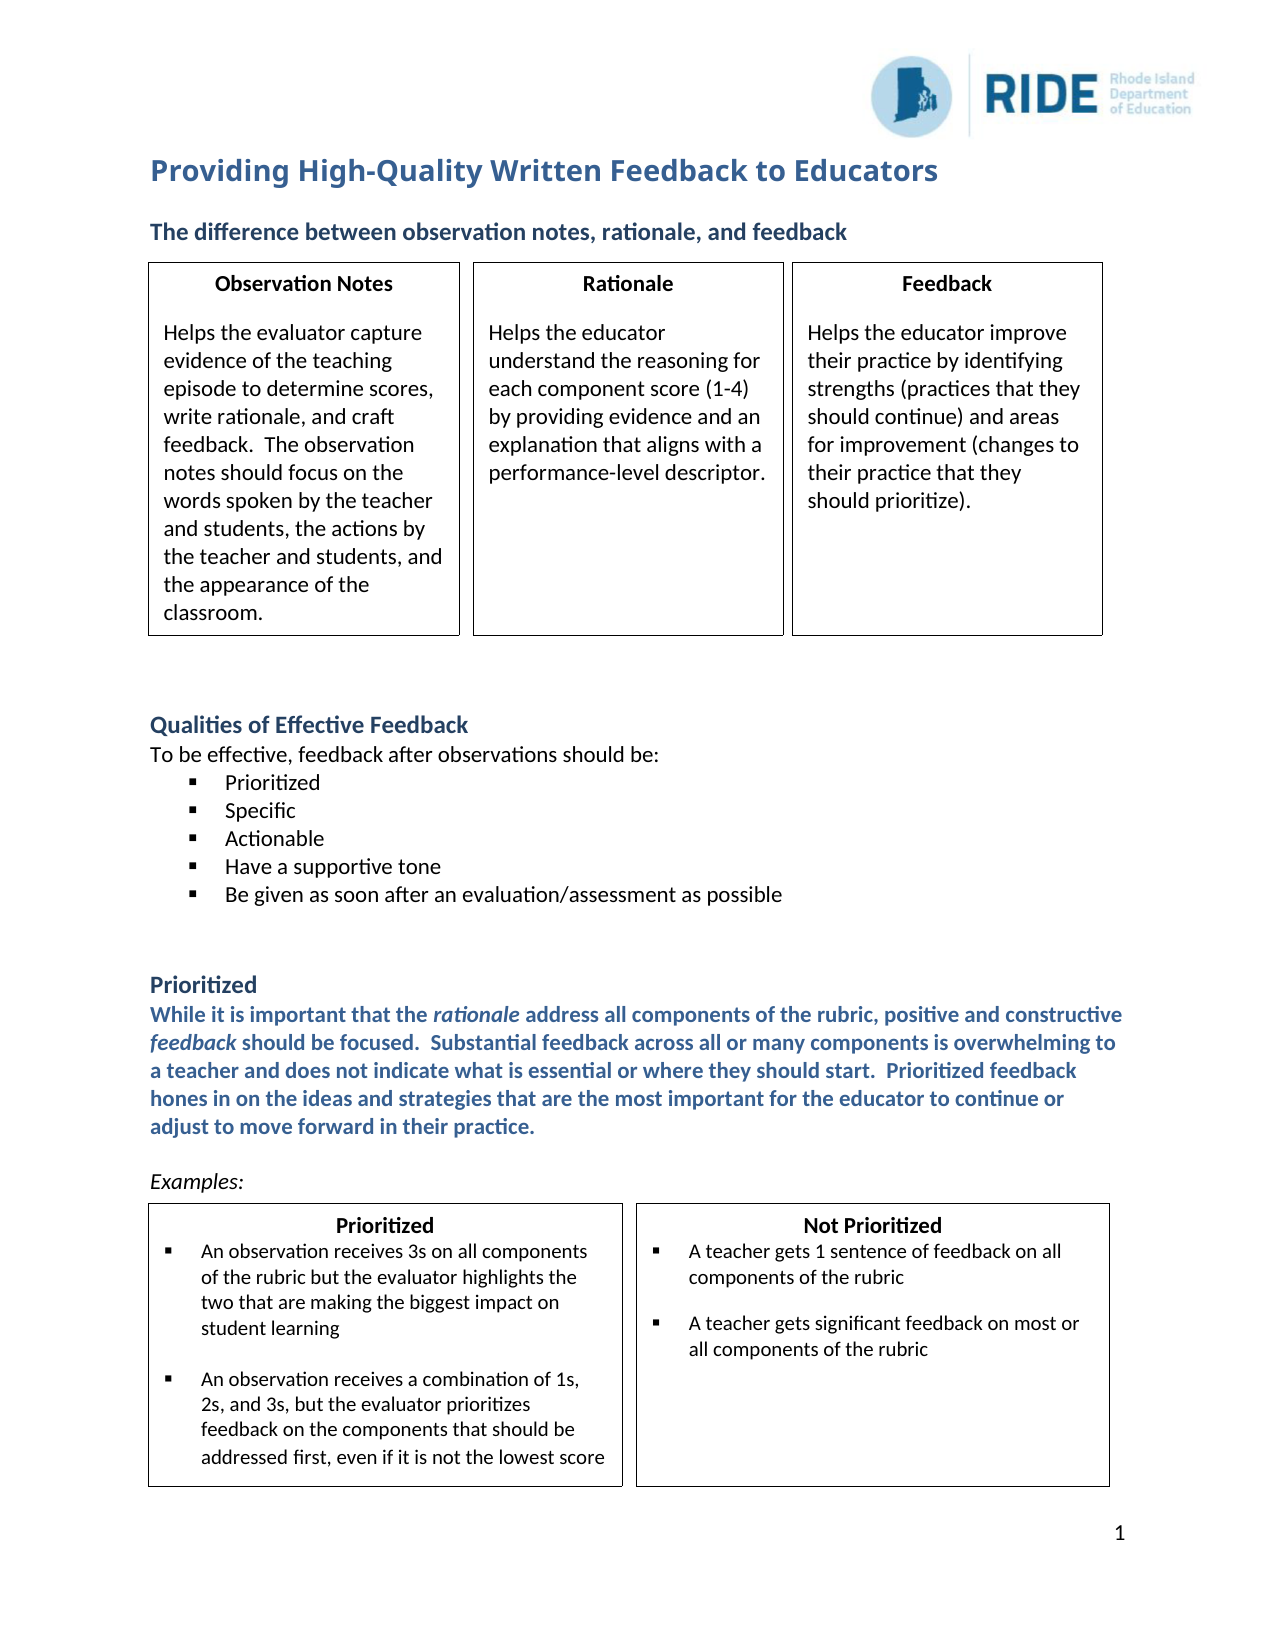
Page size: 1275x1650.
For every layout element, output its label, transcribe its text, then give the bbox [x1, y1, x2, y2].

text While it is important that the rationale address all components of the rubric, positive and constructive feedback should be focused. Substantial feedback across all or many components is overwhelming to a teacher and does not indicate what is essential or where they should start. Prioritized feedback hones in on the ideas and strategies that are the most important for the educator to continue or adjust to move forward in their practice. [150, 1000, 1125, 1140]
list Have a supportive tone [187, 852, 1125, 880]
text Qualities of Effective Feedback [150, 709, 1125, 740]
list Prioritized [187, 768, 1125, 796]
list Actionable [187, 824, 1125, 852]
text Prioritized [150, 969, 1125, 1000]
text Providing High-Quality Written Feedback to Educators [150, 150, 1125, 190]
list Specific [187, 796, 1125, 824]
text The difference between observation notes, rationale, and feedback [150, 216, 1125, 247]
text Examples: [150, 1167, 1125, 1195]
picture [853, 41, 1208, 146]
list Be given as soon after an evaluation/assessment as possible [187, 880, 1125, 908]
text To be effective, feedback after observations should be: [150, 740, 1125, 768]
